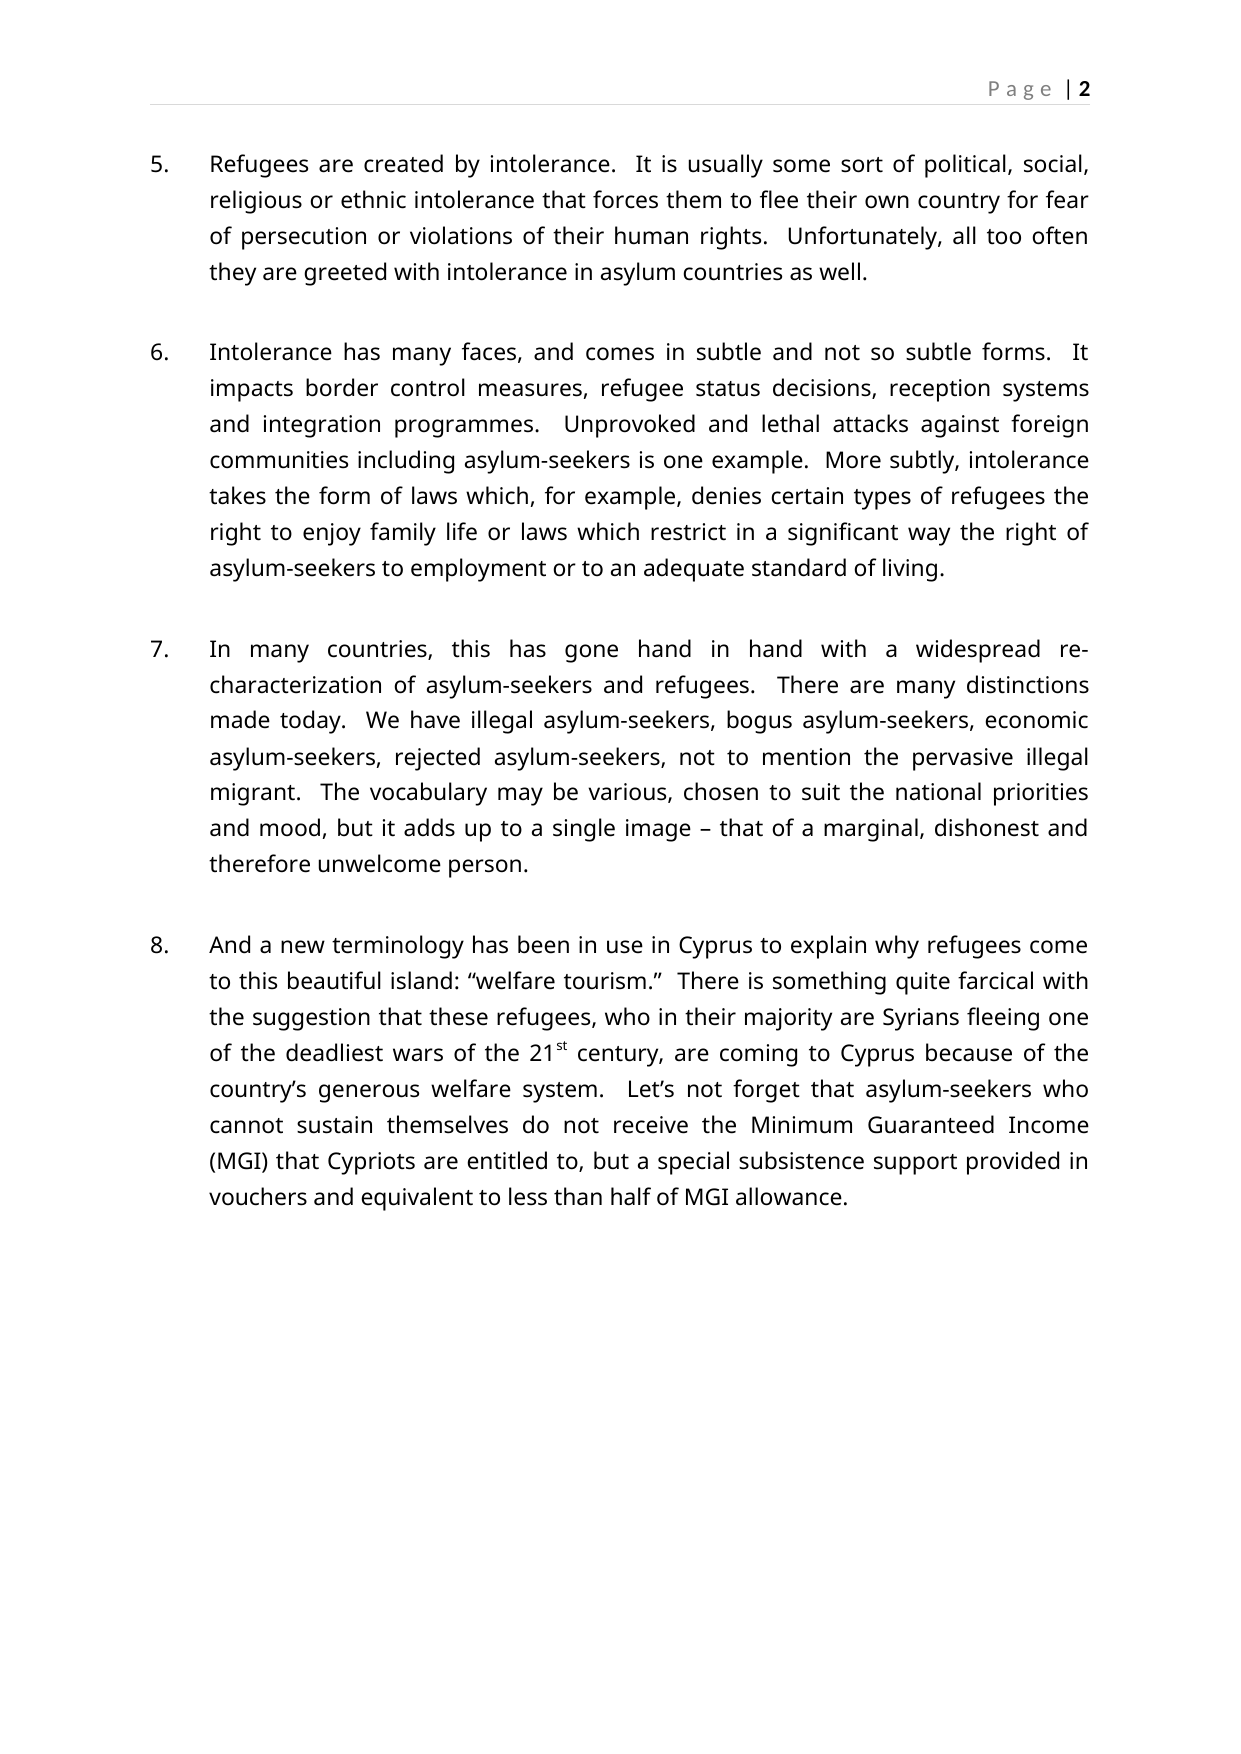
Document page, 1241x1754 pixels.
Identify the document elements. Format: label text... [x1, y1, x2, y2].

subtitle Refugees are created by intolerance. It is usually some sort of political, social, religious or ethnic intolerance that forces them to flee their own country for fear of persecution or violations of their human rights. Unfortunately, all too often they are greeted with intolerance in asylum countries as well. [150, 148, 1090, 287]
subtitle And a new terminology has been in use in Cyprus to explain why refugees come to this beautiful island: “welfare tourism.” There is something quite farcical with the suggestion that these refugees, who in their majority are Syrians fleeing one of the deadliest wars of the 21st century, are coming to Cyprus because of the country’s generous welfare system. Let’s not forget that asylum-seekers who cannot sustain themselves do not receive the Minimum Guaranteed Income (MGI) that Cypriots are entitled to, but a special subsistence support provided in vouchers and equivalent to less than half of MGI allowance. [150, 929, 1090, 1212]
subtitle In many countries, this has gone hand in hand with a widespread re-characterization of asylum-seekers and refugees. There are many distinctions made today. We have illegal asylum-seekers, bogus asylum-seekers, economic asylum-seekers, rejected asylum-seekers, not to mention the pervasive illegal migrant. The vocabulary may be various, chosen to suit the national priorities and mood, but it adds up to a single image – that of a marginal, dishonest and therefore unwelcome person. [150, 633, 1090, 879]
subtitle Intolerance has many faces, and comes in subtle and not so subtle forms. It impacts border control measures, refugee status decisions, reception systems and integration programmes. Unprovoked and lethal attacks against foreign communities including asylum-seekers is one example. More subtly, intolerance takes the form of laws which, for example, denies certain types of refugees the right to enjoy family life or laws which restrict in a significant way the right of asylum-seekers to employment or to an adequate standard of living. [150, 336, 1090, 583]
